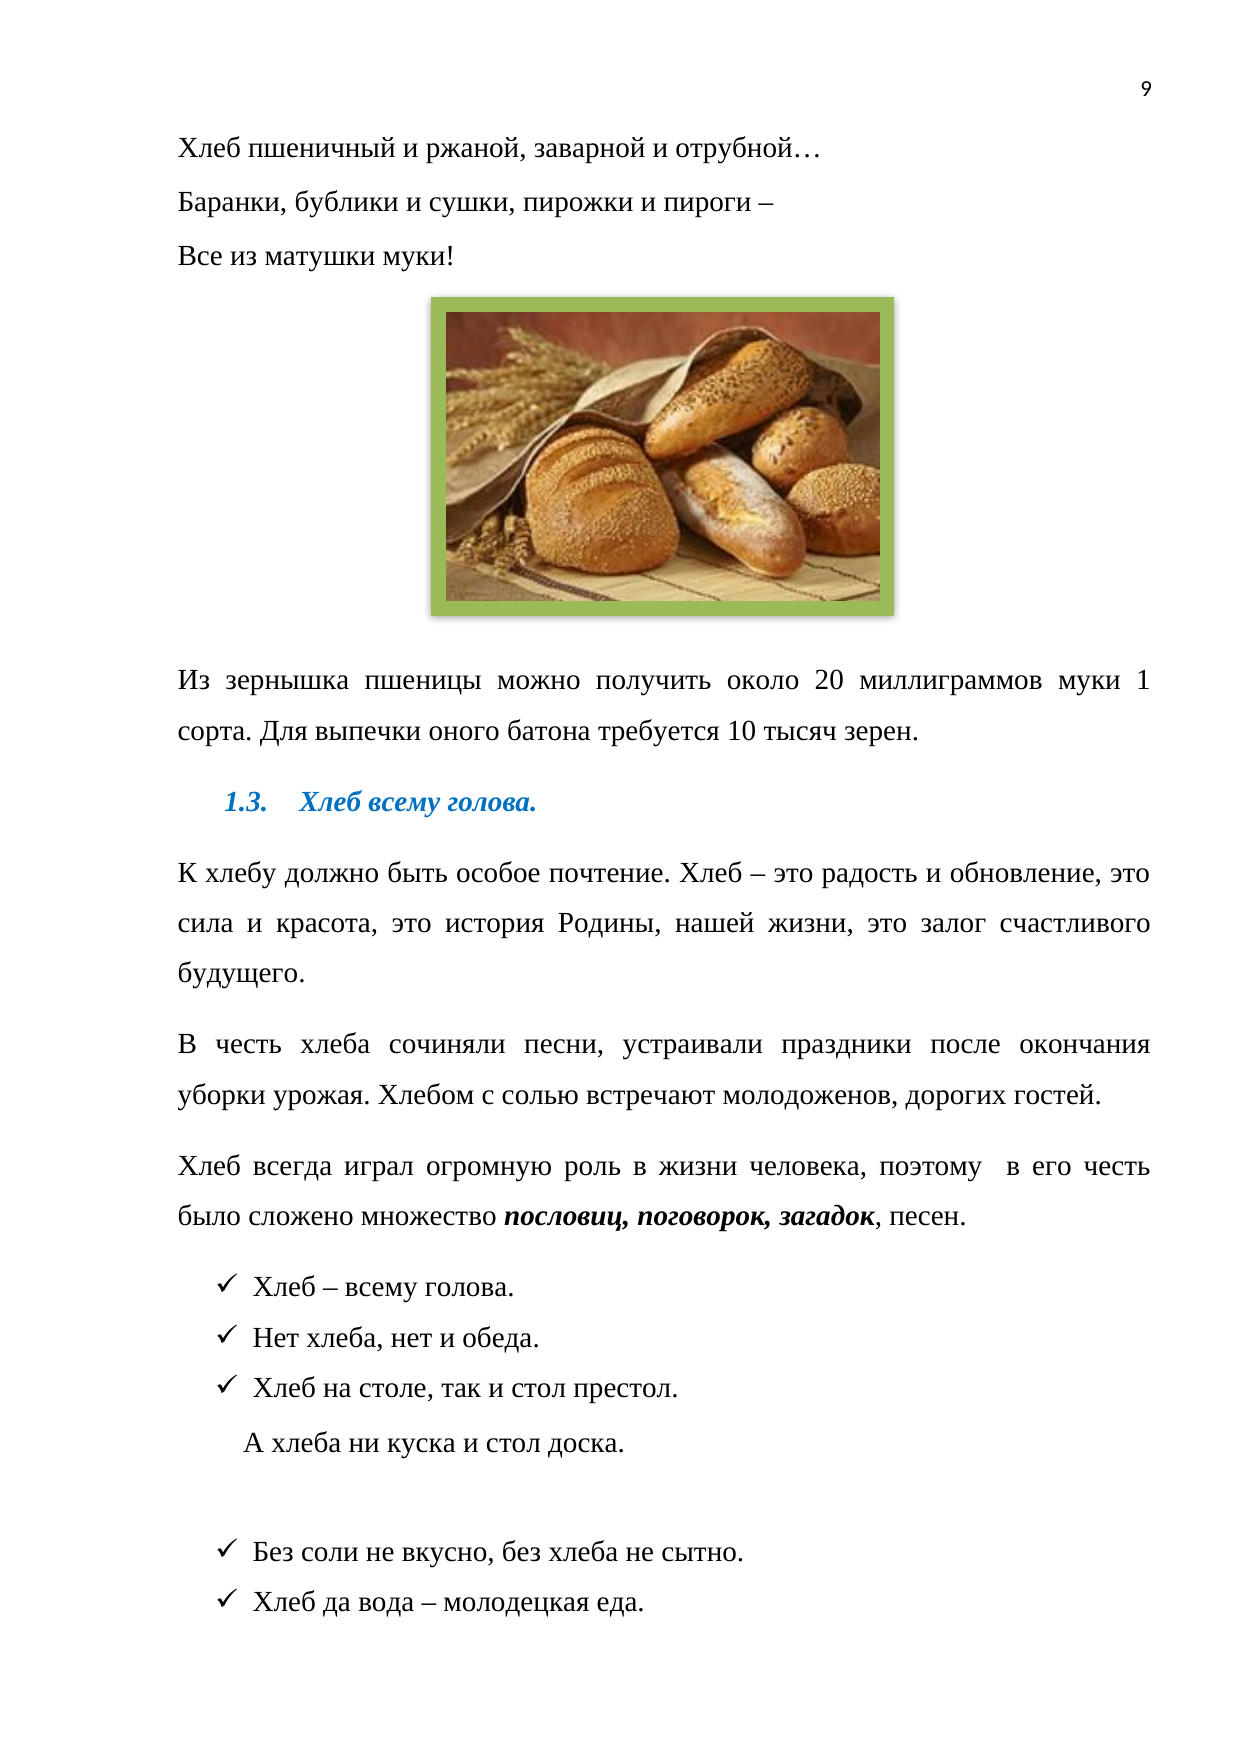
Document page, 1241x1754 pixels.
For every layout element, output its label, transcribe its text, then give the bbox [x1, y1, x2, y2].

list Хлеб – всему голова. [215, 1269, 1152, 1303]
list Без соли не вкусно, без хлеба не сытно. [215, 1534, 1152, 1567]
list Нет хлеба, нет и обеда. [215, 1320, 1152, 1354]
text К хлебу должно быть особое почтение. Хлеб – это радость и обновление, это сила и красота, это история Родины, нашей жизни, это залог счастливого будущего. [177, 855, 1152, 989]
list Хлеб на столе, так и стол престол. [215, 1370, 1152, 1404]
text Все из матушки муки! [177, 238, 1152, 272]
text Хлеб пшеничный и ржаной, заварной и отрубной… [177, 130, 1152, 163]
picture [446, 312, 880, 601]
text А хлеба ни куска и стол доска. [177, 1425, 1152, 1458]
text Хлеб всегда играл огромную роль в жизни человека, поэтому в его честь было сложено множество пословиц, поговорок, загадок, песен. [177, 1148, 1152, 1232]
text Из зернышка пшеницы можно получить около 20 миллиграммов муки 1 сорта. Для выпечки оного батона требуется 10 тысяч зерен. [177, 662, 1152, 746]
text Баранки, бублики и сушки, пирожки и пироги – [177, 184, 1152, 218]
text В честь хлеба сочиняли песни, устраивали праздники после окончания уборки урожая. Хлебом с солью встречают молодоженов, дорогих гостей. [177, 1027, 1152, 1111]
list Хлеб всему голова. [224, 784, 1152, 817]
list Хлеб да вода – молодецкая еда. [215, 1584, 1152, 1618]
